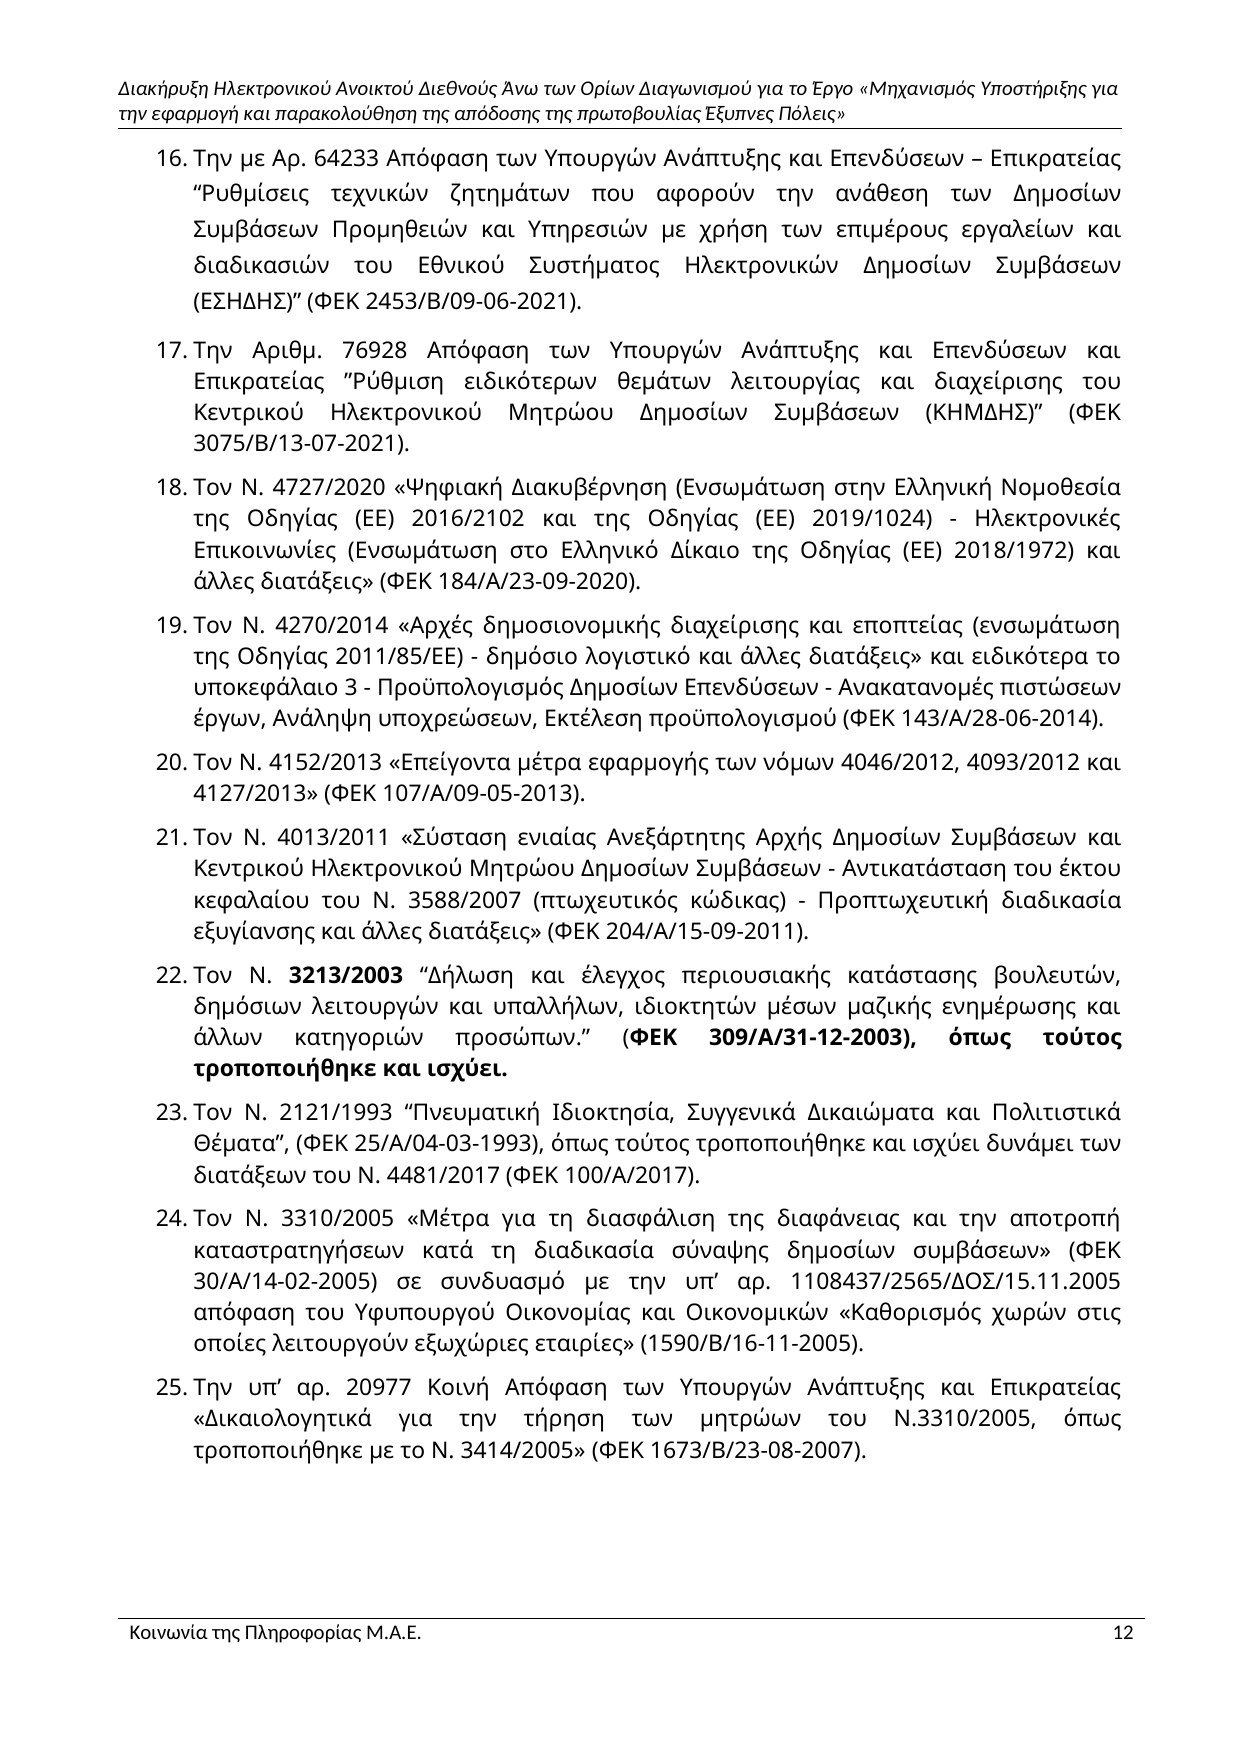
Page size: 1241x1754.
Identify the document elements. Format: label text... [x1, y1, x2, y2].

list Toν N. 4013/2011 «Σύσταση ενιαίας Ανεξάρτητης Αρχής Δημοσίων Συμβάσεων και Κεντρικού Ηλεκτρονικού Μητρώου Δημοσίων Συμβάσεων - Αντικατάσταση του έκτου κεφαλαίου του Ν. 3588/2007 (πτωχευτικός κώδικας) - Προπτωχευτική διαδικασία εξυγίανσης και άλλες διατάξεις» (ΦΕΚ 204/Α/15-09-2011). [156, 821, 1122, 946]
list Τον Ν. 2121/1993 “Πνευματική Ιδιοκτησία, Συγγενικά Δικαιώματα και Πολιτιστικά Θέματα”, (ΦΕΚ 25/Α/04-03-1993), όπως τούτος τροποποιήθηκε και ισχύει δυνάμει των διατάξεων του Ν. 4481/2017 (ΦΕΚ 100/Α/2017). [156, 1096, 1122, 1190]
list Την με Αρ. 64233 Απόφαση των Υπουργών Ανάπτυξης και Επενδύσεων – Επικρατείας “Ρυθμίσεις τεχνικών ζητημάτων που αφορούν την ανάθεση των Δημοσίων Συμβάσεων Προμηθειών και Υπηρεσιών με χρήση των επιμέρους εργαλείων και διαδικασιών του Εθνικού Συστήματος Ηλεκτρονικών Δημοσίων Συμβάσεων (ΕΣΗΔΗΣ)” (ΦΕΚ 2453/Β/09-06-2021). [156, 141, 1122, 316]
list Τον Ν. 4270/2014 «Αρχές δημοσιονομικής διαχείρισης και εποπτείας (ενσωμάτωση της Οδηγίας 2011/85/ΕΕ) - δημόσιο λογιστικό και άλλες διατάξεις» και ειδικότερα το υποκεφάλαιο 3 - Προϋπολογισμός Δημοσίων Επενδύσεων - Ανακατανομές πιστώσεων έργων, Ανάληψη υποχρεώσεων, Εκτέλεση προϋπολογισμού (ΦΕΚ 143/Α/28-06-2014). [156, 609, 1122, 734]
list Την υπ’ αρ. 20977 Κοινή Απόφαση των Υπουργών Ανάπτυξης και Επικρατείας «Δικαιολογητικά για την τήρηση των μητρώων του Ν.3310/2005, όπως τροποποιήθηκε με το Ν. 3414/2005» (ΦΕΚ 1673/B/23-08-2007). [156, 1371, 1122, 1465]
list Τον Ν. 3310/2005 «Μέτρα για τη διασφάλιση της διαφάνειας και την αποτροπή καταστρατηγήσεων κατά τη διαδικασία σύναψης δημοσίων συμβάσεων» (ΦΕΚ 30/Α/14-02-2005) σε συνδυασμό με την υπ’ αρ. 1108437/2565/ΔΟΣ/15.11.2005 απόφαση του Υφυπουργού Οικονομίας και Οικονομικών «Καθορισμός χωρών στις οποίες λειτουργούν εξωχώριες εταιρίες» (1590/Β/16-11-2005). [156, 1202, 1122, 1359]
list Την Αριθμ. 76928 Απόφαση των Υπουργών Ανάπτυξης και Επενδύσεων και Επικρατείας ”Ρύθμιση ειδικότερων θεμάτων λειτουργίας και διαχείρισης του Κεντρικού Ηλεκτρονικού Μητρώου Δημοσίων Συμβάσεων (ΚΗΜΔΗΣ)” (ΦΕΚ 3075/Β/13-07-2021). [156, 334, 1122, 459]
list Τον Ν. 4152/2013 «Επείγοντα μέτρα εφαρμογής των νόμων 4046/2012, 4093/2012 και 4127/2013» (ΦΕΚ 107/Α/09-05-2013). [156, 746, 1122, 809]
list Τον N. 3213/2003 “Δήλωση και έλεγχος περιουσιακής κατάστασης βουλευτών, δημόσιων λειτουργών και υπαλλήλων, ιδιοκτητών μέσων μαζικής ενημέρωσης και άλλων κατηγοριών προσώπων.” (ΦΕΚ 309/A/31-12-2003), όπως τούτος τροποποιήθηκε και ισχύει. [156, 959, 1122, 1084]
list Τον Ν. 4727/2020 «Ψηφιακή Διακυβέρνηση (Ενσωμάτωση στην Ελληνική Νομοθεσία της Οδηγίας (ΕΕ) 2016/2102 και της Οδηγίας (ΕΕ) 2019/1024) - Ηλεκτρονικές Επικοινωνίες (Ενσωμάτωση στο Ελληνικό Δίκαιο της Οδηγίας (ΕΕ) 2018/1972) και άλλες διατάξεις» (ΦΕΚ 184/Α/23-09-2020). [156, 471, 1122, 596]
